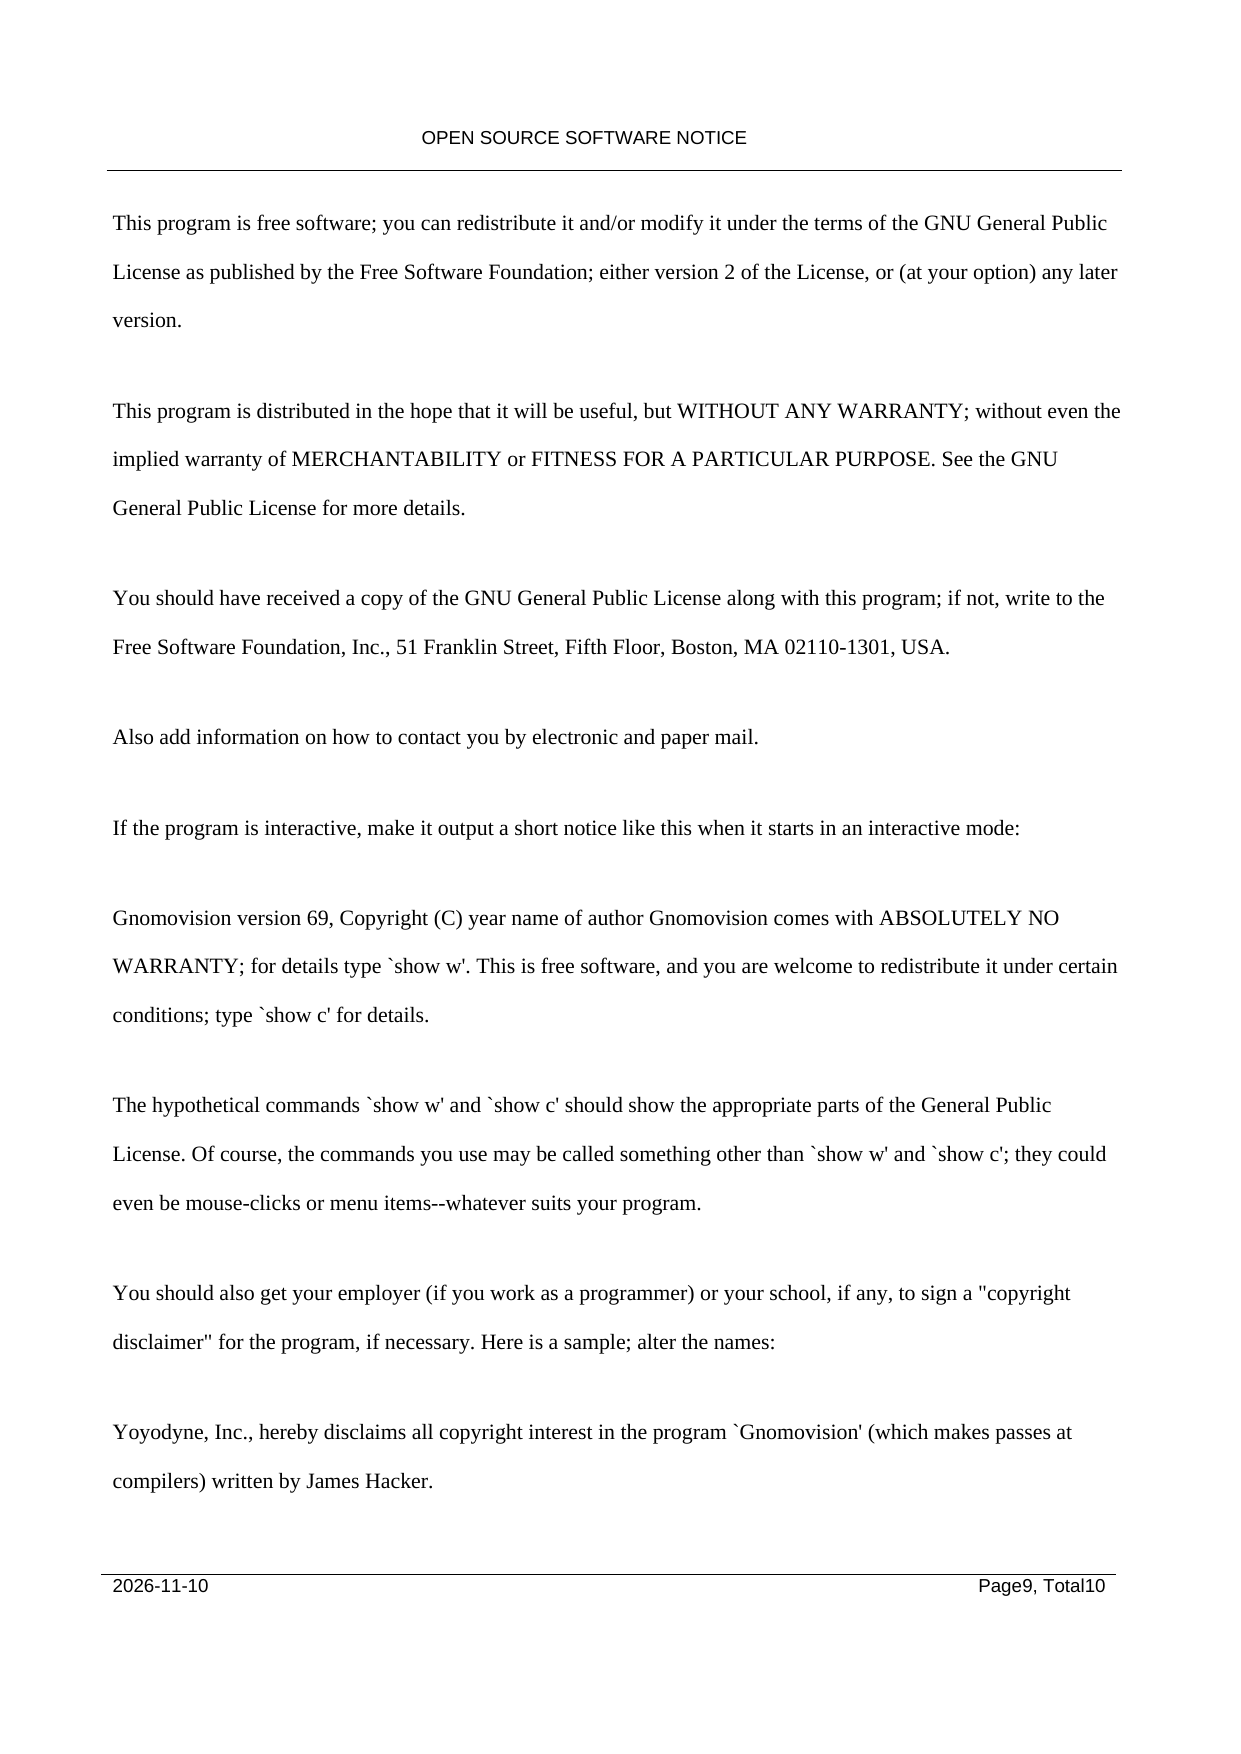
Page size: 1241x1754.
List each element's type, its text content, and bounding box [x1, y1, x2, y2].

text If the program is interactive, make it output a short notice like this when it starts in an interactive mode: [112, 811, 1128, 843]
text This program is free software; you can redistribute it and/or modify it under the terms of the GNU General Public License as published by the Free Software Foundation; either version 2 of the License, or (at your option) any later version. [112, 206, 1128, 336]
text This program is distributed in the hope that it will be useful, but WITHOUT ANY WARRANTY; without even the implied warranty of MERCHANTABILITY or FITNESS FOR A PARTICULAR PURPOSE. See the GNU General Public License for more details. [112, 394, 1128, 524]
text You should have received a copy of the GNU General Public License along with this program; if not, write to the Free Software Foundation, Inc., 51 Franklin Street, Fifth Floor, Boston, MA 02110-1301, USA. [112, 582, 1128, 663]
text Gnomovision version 69, Copyright (C) year name of author Gnomovision comes with ABSOLUTELY NO WARRANTY; for details type `show w'. This is free software, and you are welcome to redistribute it under certain conditions; type `show c' for details. [112, 901, 1128, 1031]
text You should also get your employer (if you work as a programmer) or your school, if any, to sign a "copyright disclaimer" for the program, if necessary. Here is a sample; alter the names: [112, 1277, 1128, 1358]
text Yoyodyne, Inc., hereby disclaims all copyright interest in the program `Gnomovision' (which makes passes at compilers) written by James Hacker. [112, 1416, 1128, 1497]
text The hypothetical commands `show w' and `show c' should show the appropriate parts of the General Public License. Of course, the commands you use may be called something other than `show w' and `show c'; they could even be mouse-clicks or menu items--whatever suits your program. [112, 1089, 1128, 1219]
text Also add information on how to contact you by electronic and paper mail. [112, 721, 1128, 753]
